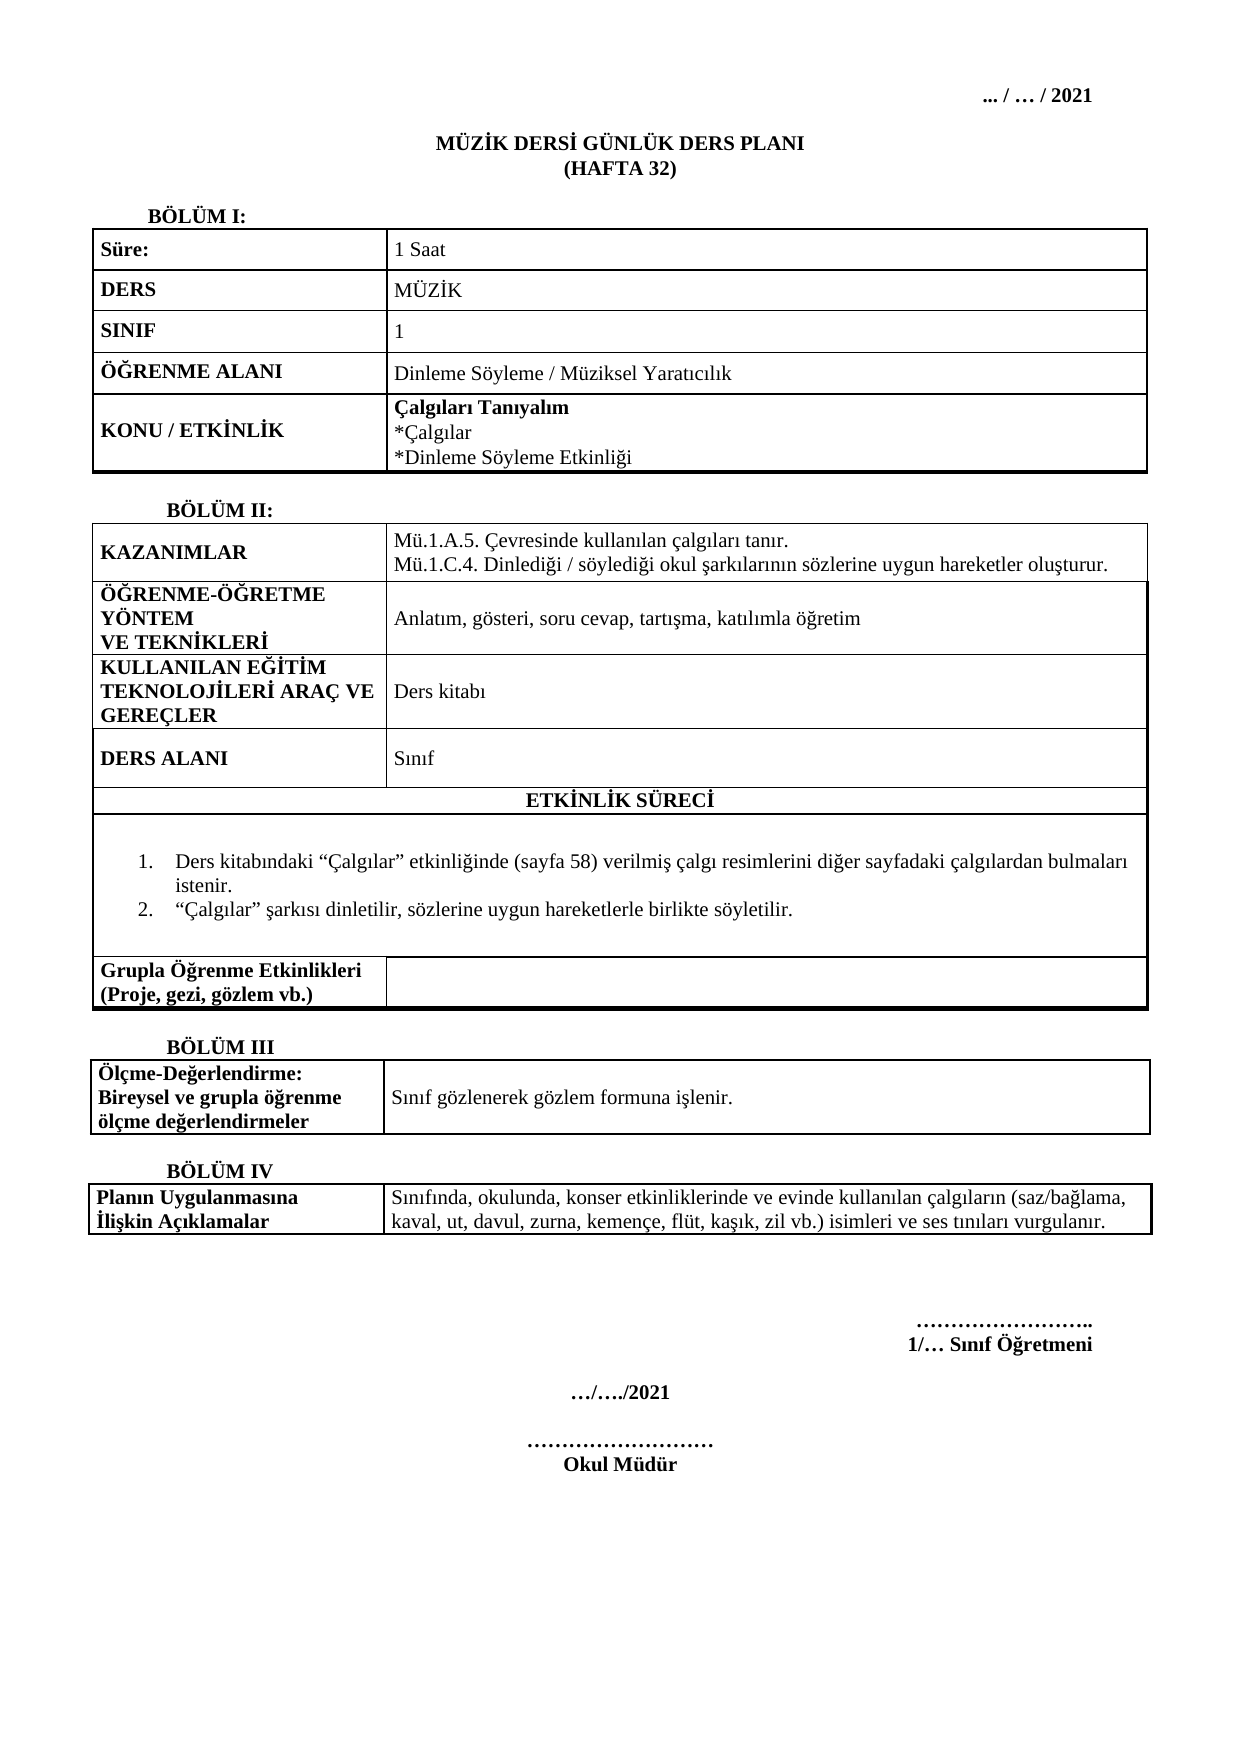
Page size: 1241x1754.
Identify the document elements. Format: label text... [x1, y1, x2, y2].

text BÖLÜM I: [148, 203, 1093, 228]
table_cell Dinleme Söyleme / Müziksel Yaratıcılık [388, 353, 1146, 393]
table_cell ÖĞRENME-ÖĞRETME YÖNTEM VE TEKNİKLERİ [93, 582, 386, 654]
table_cell KONU / ETKİNLİK [94, 395, 386, 469]
text Okul Müdür [148, 1452, 1093, 1476]
table_cell SINIF [94, 311, 386, 352]
table_cell Çalgıları Tanıyalım *Çalgılar *Dinleme Söyleme Etkinliği [388, 395, 1146, 469]
table_header KAZANIMLAR [93, 524, 386, 581]
text MÜZİK DERSİ GÜNLÜK DERS PLANI [148, 131, 1093, 155]
table_cell Ders kitabındaki “Çalgılar” etkinliğinde (sayfa 58) verilmiş çalgı resimlerini diğer sayfadaki çalgılardan bulmaları istenir. “Çalgılar” şarkısı dinletilir, sözlerine uygun hareketlerle birlikte söyletilir. [94, 815, 1146, 956]
table_header Sınıf gözlenerek gözlem formuna işlenir. [385, 1061, 1149, 1133]
table_cell Grupla Öğrenme Etkinlikleri (Proje, gezi, gözlem vb.) [94, 957, 386, 1006]
table_cell 1 [388, 311, 1146, 352]
table_cell Sınıf [387, 729, 1146, 787]
table_header Sınıfında, okulunda, konser etkinliklerinde ve evinde kullanılan çalgıların (saz/bağlama, kaval, ut, davul, zurna, kemençe, flüt, kaşık, zil vb.) isimleri ve ses tınıları vurgulanır. [385, 1185, 1150, 1233]
text 1/… Sınıf Öğretmeni [148, 1332, 1093, 1356]
table_cell ÖĞRENME ALANI [94, 353, 386, 393]
table_cell Anlatım, gösteri, soru cevap, tartışma, katılımla öğretim [387, 582, 1146, 654]
table_header Ölçme-Değerlendirme: Bireysel ve grupla öğrenme ölçme değerlendirmeler [92, 1061, 383, 1133]
text ……………………… [148, 1428, 1093, 1452]
text (HAFTA 32) [148, 155, 1093, 179]
table_cell KULLANILAN EĞİTİM TEKNOLOJİLERİ ARAÇ VE GEREÇLER [93, 655, 386, 727]
table_cell [387, 958, 1146, 1006]
table_header 1 Saat [388, 230, 1146, 269]
table_cell Ders kitabı [387, 655, 1146, 727]
table_cell DERS ALANI [94, 729, 386, 787]
table_cell MÜZİK [388, 271, 1146, 310]
text ... / … / 2021 [148, 83, 1093, 107]
text …………………….. [148, 1308, 1093, 1332]
table_header Planın Uygulanmasına İlişkin Açıklamalar [90, 1185, 383, 1233]
table_header Süre: [94, 230, 386, 269]
table_cell DERS [94, 271, 386, 310]
table_header Mü.1.A.5. Çevresinde kullanılan çalgıları tanır. Mü.1.C.4. Dinlediği / söylediği okul şarkılarının sözlerine uygun hareketler oluşturur. [387, 524, 1147, 581]
subtitle BÖLÜM III [148, 1034, 1093, 1059]
table_cell ETKİNLİK SÜRECİ [94, 788, 1146, 812]
subtitle BÖLÜM IV [148, 1159, 1093, 1183]
text BÖLÜM II: [148, 498, 1093, 522]
text …/…./2021 [148, 1380, 1093, 1404]
